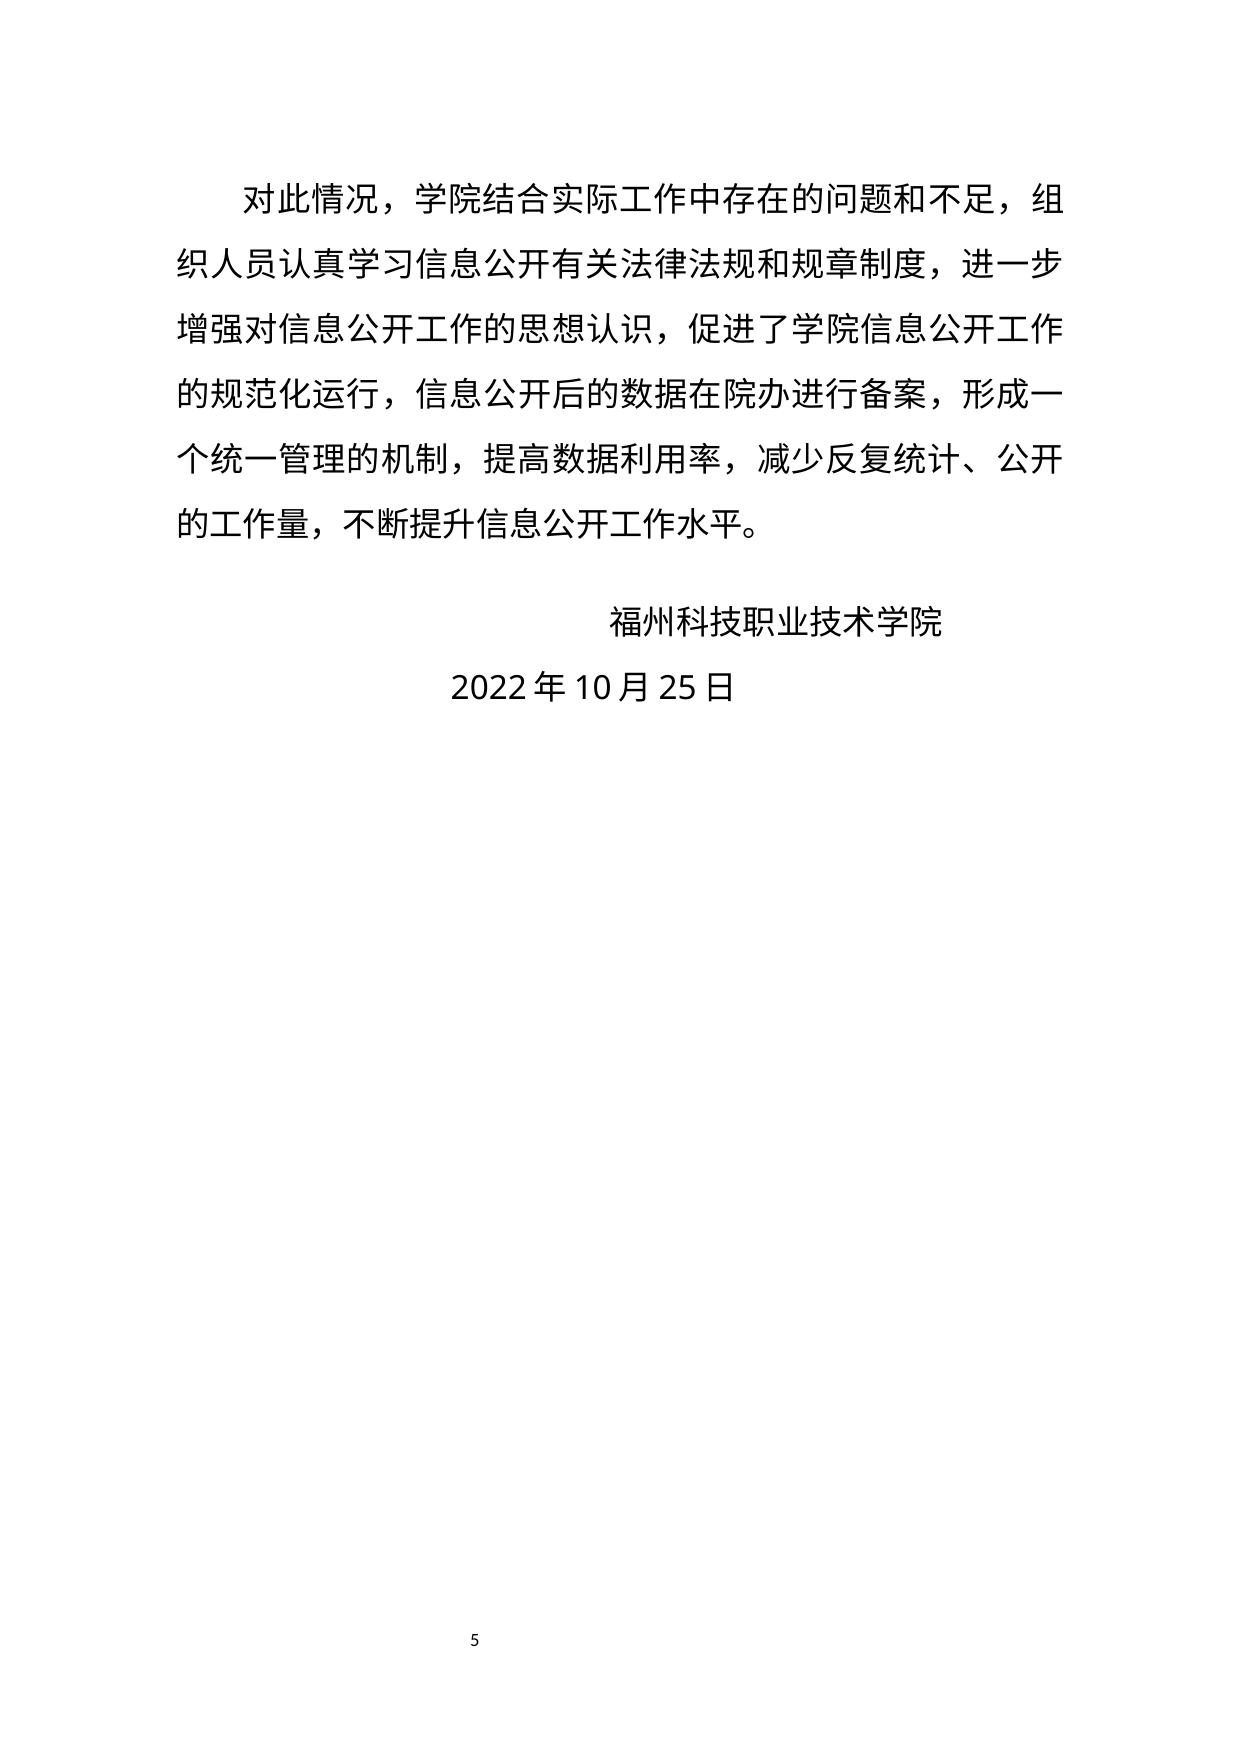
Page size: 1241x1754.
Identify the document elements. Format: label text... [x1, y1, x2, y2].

text 福州科技职业技术学院 [176, 587, 1064, 652]
text 2022年10月25日 [176, 652, 1064, 717]
text 对此情况，学院结合实际工作中存在的问题和不足，组织人员认真学习信息公开有关法律法规和规章制度，进一步增强对信息公开工作的思想认识，促进了学院信息公开工作的规范化运行，信息公开后的数据在院办进行备案，形成一个统一管理的机制，提高数据利用率，减少反复统计、公开的工作量，不断提升信息公开工作水平。 [176, 165, 1064, 555]
